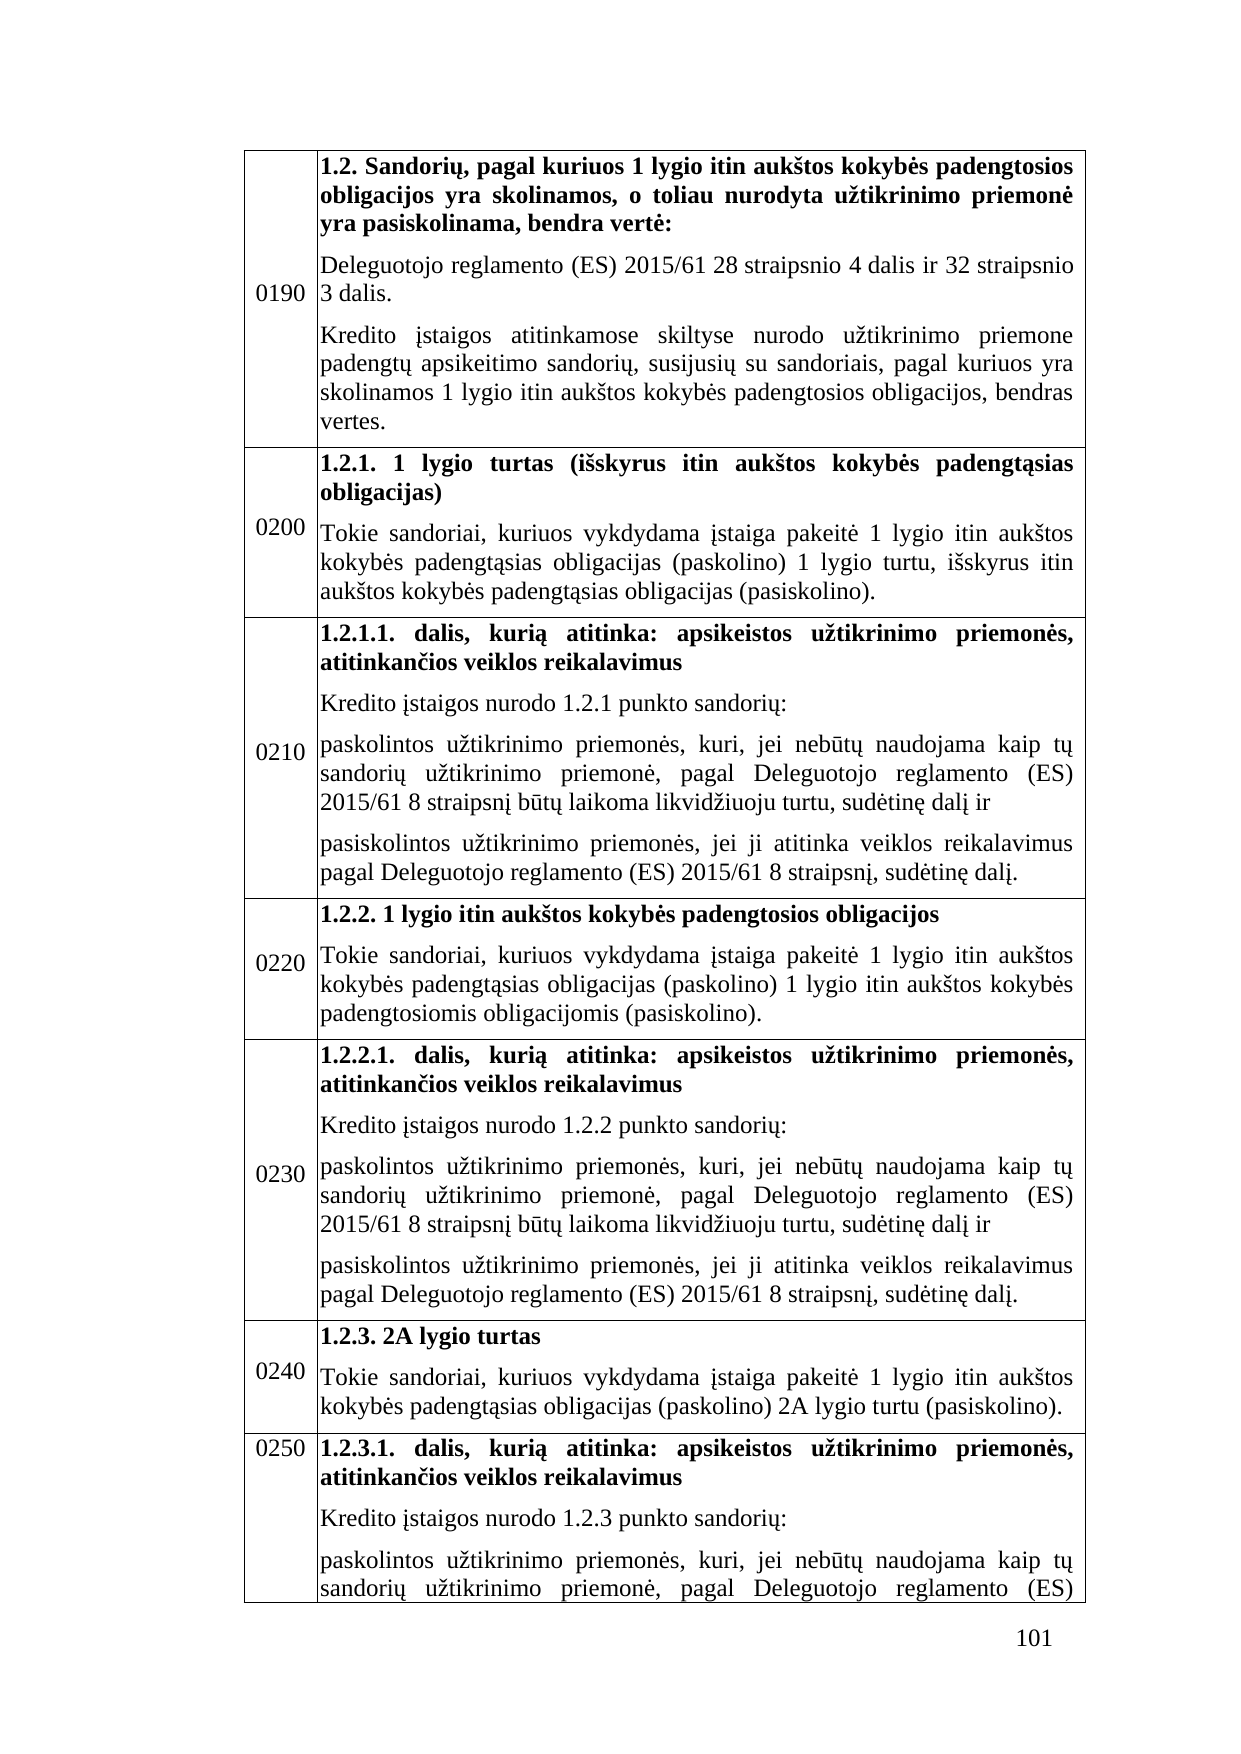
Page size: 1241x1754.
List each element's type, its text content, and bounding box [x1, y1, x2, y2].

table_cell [318, 1434, 1085, 1602]
table_cell 1.2.1.1. dalis, kurią atitinka: apsikeistos užtikrinimo priemonės, atitinkančios veiklos reikalavimus Kredito įstaigos nurodo 1.2.1 punkto sandorių: paskolintos užtikrinimo priemonės, kuri, jei nebūtų naudojama kaip tų sandorių užtikrinimo priemonė, pagal Deleguotojo reglamento (ES) 2015/61 8 straipsnį būtų laikoma likvidžiuoju turtu, sudėtinę dalį ir pasiskolintos užtikrinimo priemonės, jei ji atitinka veiklos reikalavimus pagal Deleguotojo reglamento (ES) 2015/61 8 straipsnį, sudėtinę dalį. [318, 618, 1085, 898]
table_cell 0190 [245, 151, 317, 447]
table_cell 1.2.1. 1 lygio turtas (išskyrus itin aukštos kokybės padengtąsias obligacijas) Tokie sandoriai, kuriuos vykdydama įstaiga pakeitė 1 lygio itin aukštos kokybės padengtąsias obligacijas (paskolino) 1 lygio turtu, išskyrus itin aukštos kokybės padengtąsias obligacijas (pasiskolino). [318, 448, 1085, 617]
table_cell 0230 [245, 1040, 317, 1320]
table_cell 1.2.3. 2A lygio turtas Tokie sandoriai, kuriuos vykdydama įstaiga pakeitė 1 lygio itin aukštos kokybės padengtąsias obligacijas (paskolino) 2A lygio turtu (pasiskolino). [318, 1321, 1085, 1432]
table_cell 0200 [245, 448, 317, 617]
table_cell 1.2.2.1. dalis, kurią atitinka: apsikeistos užtikrinimo priemonės, atitinkančios veiklos reikalavimus Kredito įstaigos nurodo 1.2.2 punkto sandorių: paskolintos užtikrinimo priemonės, kuri, jei nebūtų naudojama kaip tų sandorių užtikrinimo priemonė, pagal Deleguotojo reglamento (ES) 2015/61 8 straipsnį būtų laikoma likvidžiuoju turtu, sudėtinę dalį ir pasiskolintos užtikrinimo priemonės, jei ji atitinka veiklos reikalavimus pagal Deleguotojo reglamento (ES) 2015/61 8 straipsnį, sudėtinę dalį. [318, 1040, 1085, 1320]
table_cell 0210 [245, 618, 317, 898]
table_cell 0240 [245, 1321, 317, 1432]
table_cell 0250 [245, 1434, 317, 1602]
table_cell 1.2. Sandorių, pagal kuriuos 1 lygio itin aukštos kokybės padengtosios obligacijos yra skolinamos, o toliau nurodyta užtikrinimo priemonė yra pasiskolinama, bendra vertė: Deleguotojo reglamento (ES) 2015/61 28 straipsnio 4 dalis ir 32 straipsnio 3 dalis. Kredito įstaigos atitinkamose skiltyse nurodo užtikrinimo priemone padengtų apsikeitimo sandorių, susijusių su sandoriais, pagal kuriuos yra skolinamos 1 lygio itin aukštos kokybės padengtosios obligacijos, bendras vertes. [318, 151, 1085, 447]
table_cell 1.2.2. 1 lygio itin aukštos kokybės padengtosios obligacijos Tokie sandoriai, kuriuos vykdydama įstaiga pakeitė 1 lygio itin aukštos kokybės padengtąsias obligacijas (paskolino) 1 lygio itin aukštos kokybės padengtosiomis obligacijomis (pasiskolino). [318, 899, 1085, 1039]
table_cell 0220 [245, 899, 317, 1039]
